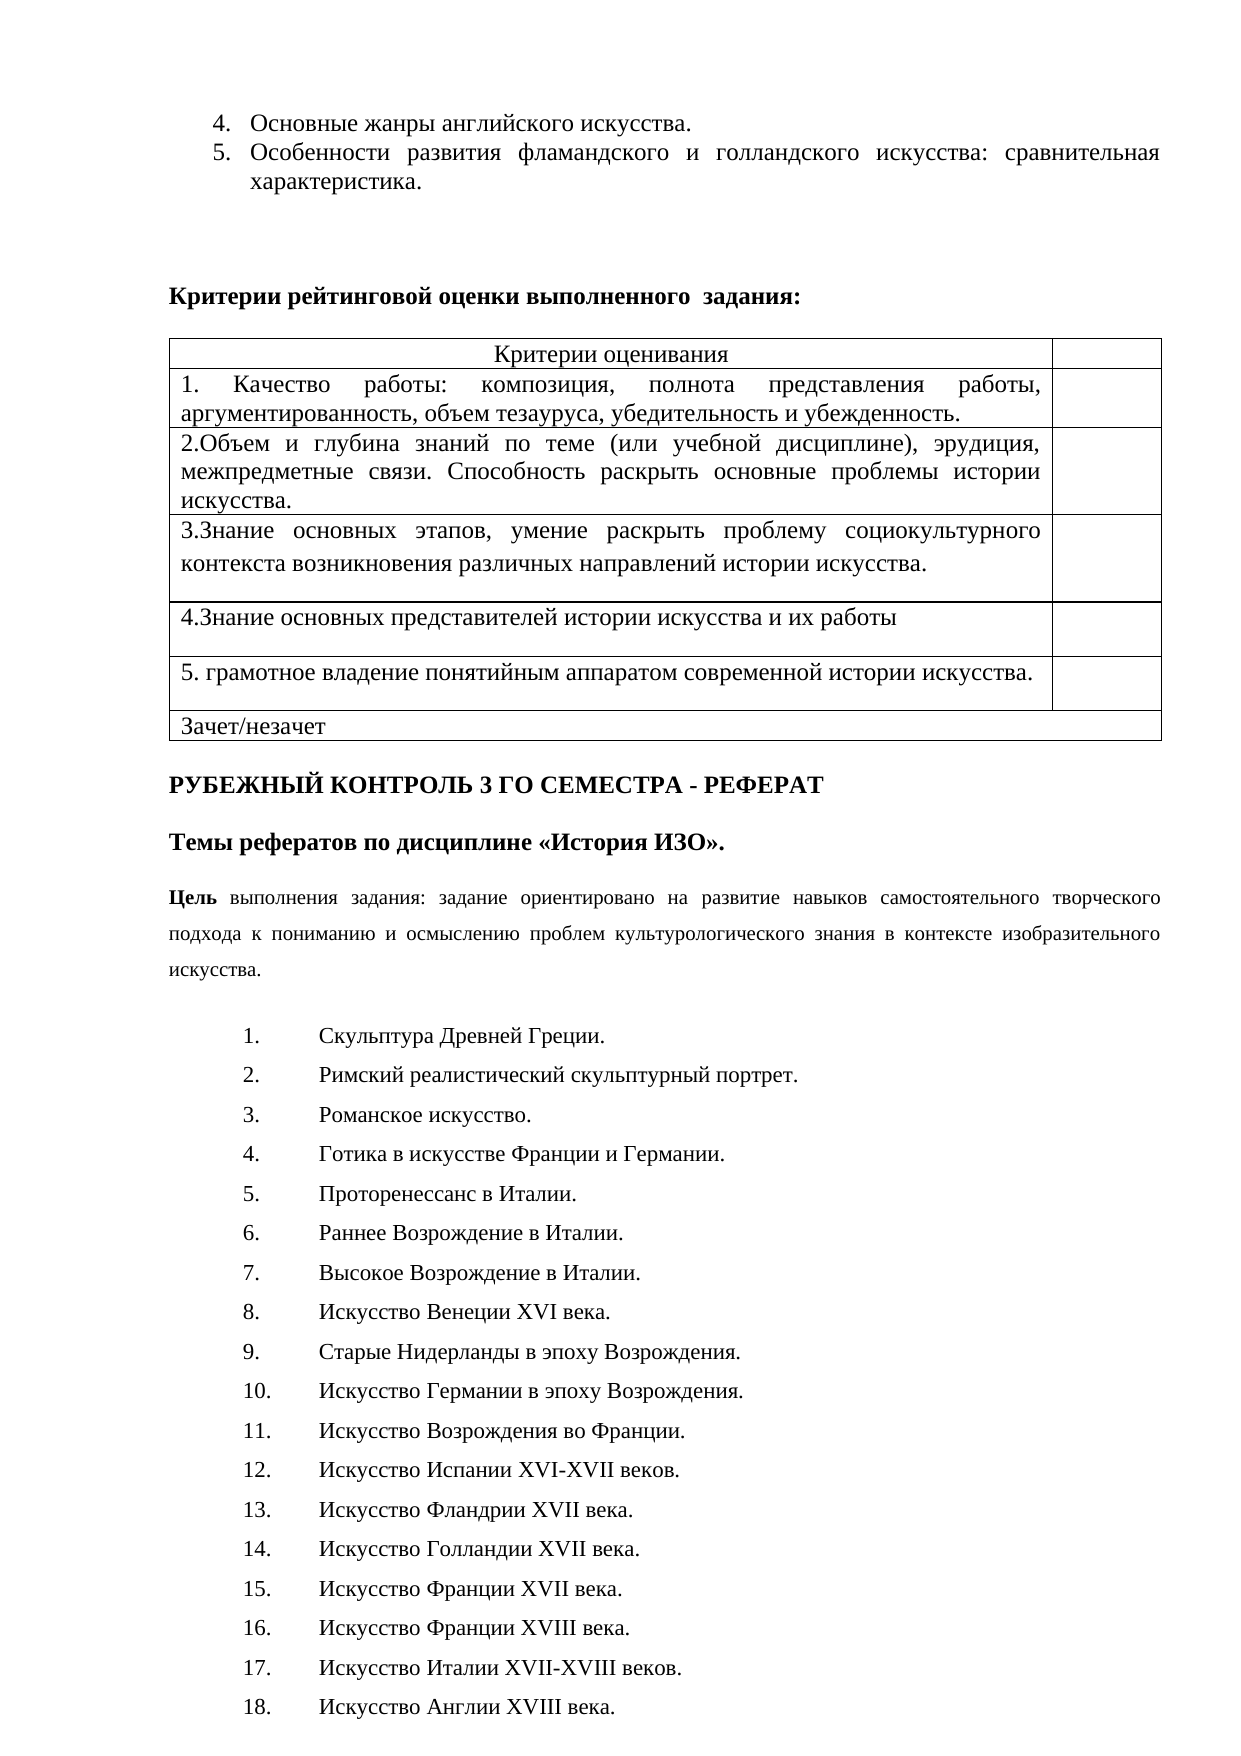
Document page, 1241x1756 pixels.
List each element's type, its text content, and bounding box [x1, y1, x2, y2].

table_cell Зачет/незачет [170, 711, 1161, 740]
table_header Критерии оценивания [170, 339, 1052, 368]
list Искусство Англии XVIII века. [169, 1693, 1161, 1719]
table_cell [1053, 603, 1161, 656]
list Высокое Возрождение в Италии. [169, 1259, 1161, 1285]
list Готика в искусстве Франции и Германии. [169, 1140, 1161, 1167]
text Цель выполнения задания: задание ориентировано на развитие навыков самостоятельного творческого подхода к пониманию и осмыслению проблем культурологического знания в контексте изобразительного искусства. [169, 885, 1161, 981]
list Искусство Франции XVII века. [169, 1574, 1161, 1601]
table_cell [1053, 515, 1161, 601]
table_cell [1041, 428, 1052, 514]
table_cell 4.Знание основных представителей истории искусства и их работы [170, 603, 1052, 656]
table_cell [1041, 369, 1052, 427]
list Скульптура Древней Греции. [169, 1022, 1161, 1048]
table_cell 3.Знание основных этапов, умение раскрыть проблему социокультурного контекста возникновения различных направлений истории искусства. [170, 515, 1052, 601]
list Искусство Фландрии XVII века. [169, 1496, 1161, 1522]
table_cell [1053, 369, 1161, 427]
list Искусство Голландии XVII века. [169, 1535, 1161, 1561]
list Раннее Возрождение в Италии. [169, 1219, 1161, 1246]
list Романское искусство. [169, 1101, 1161, 1127]
list Старые Нидерланды в эпоху Возрождения. [169, 1338, 1161, 1364]
list Искусство Испании XVI-XVII веков. [169, 1456, 1161, 1482]
list Искусство Возрождения во Франции. [169, 1417, 1161, 1443]
list Основные жанры английского искусства. [212, 108, 1161, 137]
text Темы рефератов по дисциплине «История ИЗО». [169, 827, 1161, 856]
table_header [1053, 339, 1161, 368]
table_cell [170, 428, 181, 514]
table_cell 5. грамотное владение понятийным аппаратом современной истории искусства. [170, 657, 1052, 710]
list Проторенессанс в Италии. [169, 1180, 1161, 1206]
list Римский реалистический скульптурный портрет. [169, 1061, 1161, 1088]
list Искусство Франции XVIII века. [169, 1614, 1161, 1640]
list Искусство Италии XVII-XVIII веков. [169, 1653, 1161, 1680]
text РУБЕЖНЫЙ КОНТРОЛЬ 3 ГО СЕМЕСТРА - РЕФЕРАТ [169, 770, 1161, 799]
list Особенности развития фламандского и голландского искусства: сравнительная характеристика. [212, 137, 1161, 194]
text Критерии рейтинговой оценки выполненного задания: [169, 281, 1161, 309]
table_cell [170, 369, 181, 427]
table_cell [1053, 428, 1161, 514]
list Искусство Германии в эпоху Возрождения. [169, 1377, 1161, 1403]
table_cell [1053, 657, 1161, 710]
list Искусство Венеции XVI века. [169, 1298, 1161, 1324]
